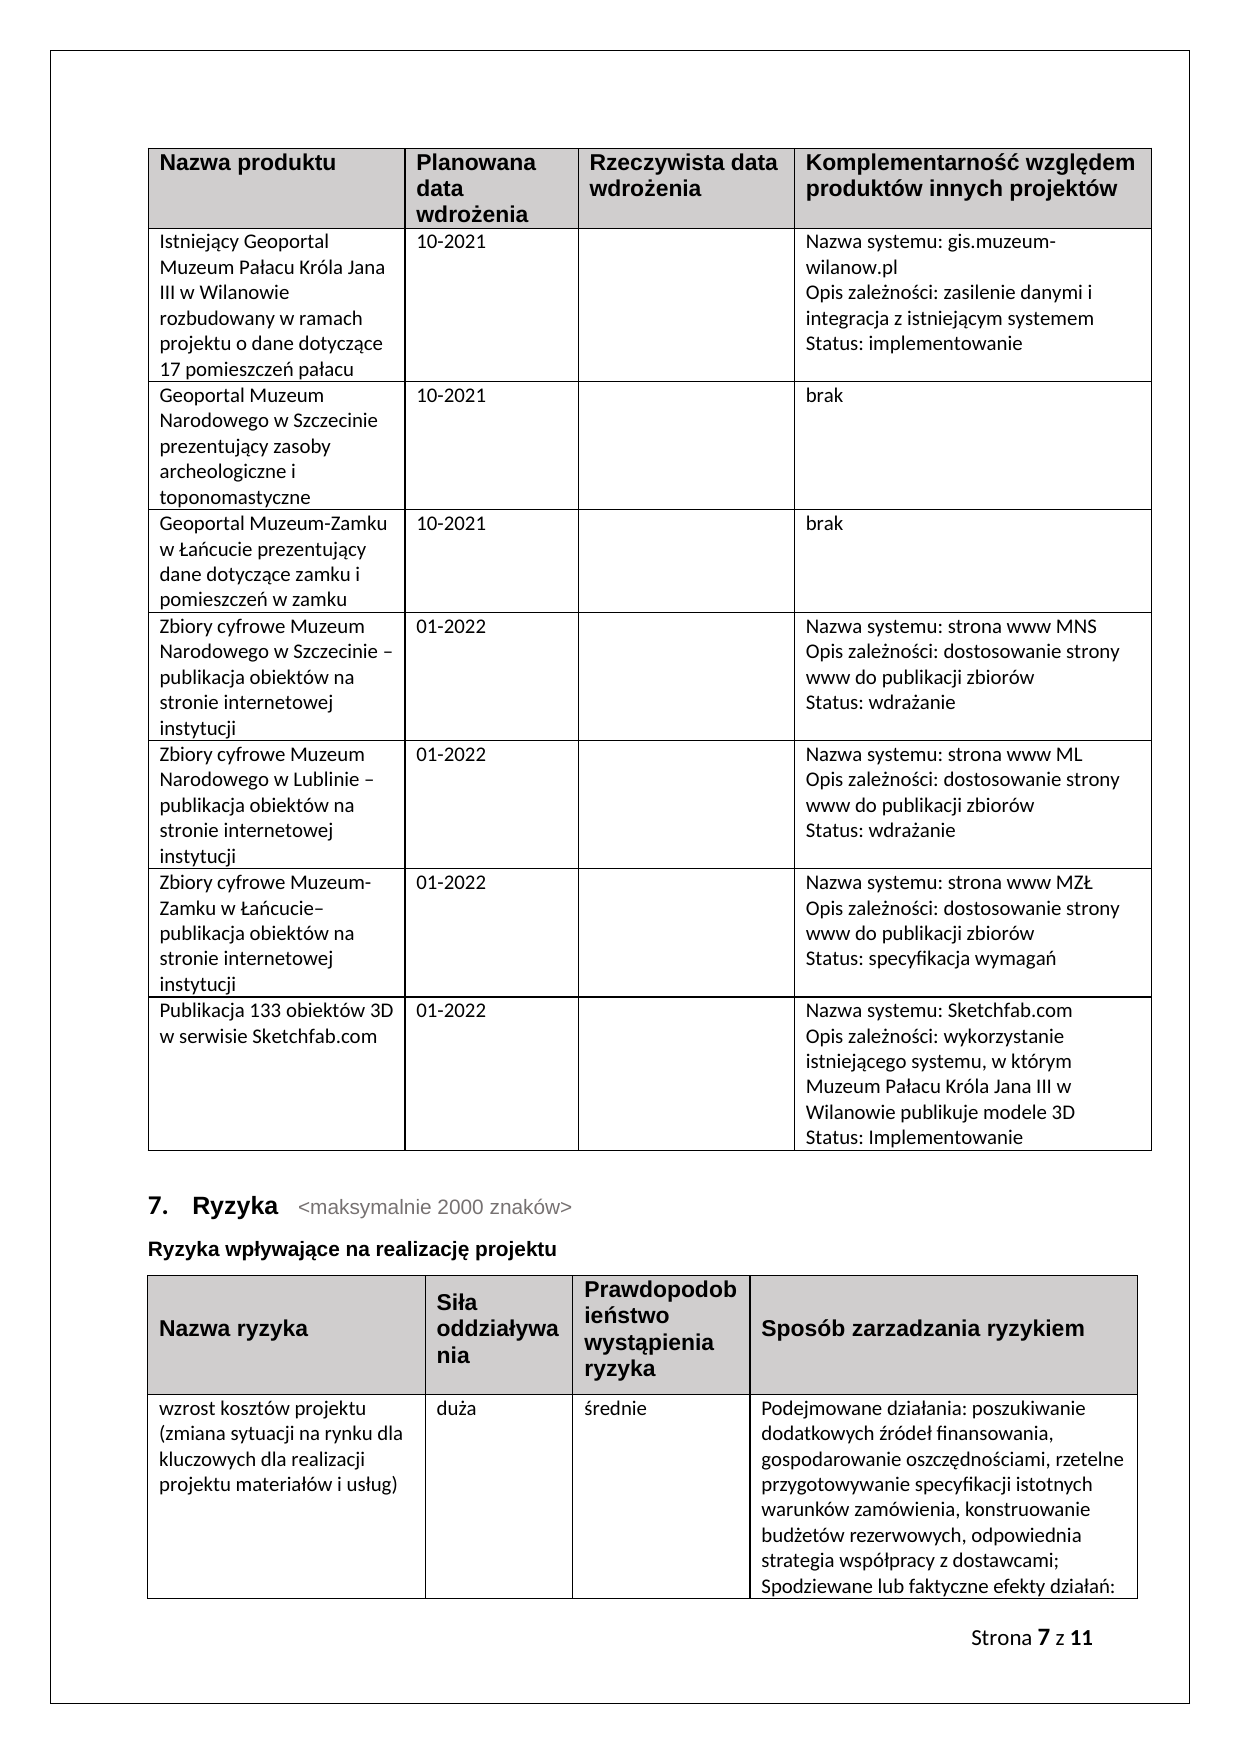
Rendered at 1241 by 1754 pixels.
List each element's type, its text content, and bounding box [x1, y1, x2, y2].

text Ryzyka wpływające na realizację projektu [148, 1237, 1093, 1261]
table_header Sposób zarzadzania ryzykiem [751, 1276, 1137, 1394]
table_cell [579, 998, 794, 1150]
table_cell średnie [573, 1395, 749, 1598]
table_cell [579, 869, 794, 996]
table_cell 10-2021 [406, 229, 578, 381]
table_cell brak [795, 510, 1151, 612]
table_cell [579, 741, 794, 868]
table_cell 10-2021 [406, 382, 578, 509]
table_cell [579, 510, 794, 612]
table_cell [751, 1395, 1137, 1598]
table_header Komplementarność względem produktów innych projektów [795, 149, 1151, 228]
table_header Siła oddziaływania [426, 1276, 572, 1394]
table_cell brak [795, 382, 1151, 509]
table_cell Nazwa systemu: strona www ML Opis zależności: dostosowanie strony www do publikacji zbiorów Status: wdrażanie [795, 741, 1151, 868]
table_cell 01-2022 [406, 741, 578, 868]
table_cell Publikacja 133 obiektów 3D w serwisie Sketchfab.com [149, 998, 404, 1150]
table_cell Geoportal Muzeum-Zamku w Łańcucie prezentujący dane dotyczące zamku i pomieszczeń w zamku [149, 510, 404, 612]
table_cell Nazwa systemu: gis.muzeum-wilanow.pl Opis zależności: zasilenie danymi i integracja z istniejącym systemem Status: implementowanie [795, 229, 1151, 381]
table_cell 01-2022 [406, 869, 578, 996]
table_cell [579, 382, 794, 509]
table_cell 01-2022 [406, 613, 578, 740]
table_cell [579, 229, 794, 381]
table_cell Nazwa systemu: Sketchfab.com Opis zależności: wykorzystanie istniejącego systemu, w którym Muzeum Pałacu Króla Jana III w Wilanowie publikuje modele 3D Status: Implementowanie [795, 998, 1151, 1150]
table_cell Zbiory cyfrowe Muzeum Narodowego w Lublinie – publikacja obiektów na stronie internetowej instytucji [149, 741, 404, 868]
table_cell duża [426, 1395, 572, 1598]
table_cell 10-2021 [406, 510, 578, 612]
table_cell Istniejący Geoportal Muzeum Pałacu Króla Jana III w Wilanowie rozbudowany w ramach projektu o dane dotyczące 17 pomieszczeń pałacu [149, 229, 404, 381]
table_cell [148, 1395, 425, 1598]
table_cell 01-2022 [406, 998, 578, 1150]
table_header Rzeczywista data wdrożenia [579, 149, 794, 228]
table_cell Nazwa systemu: strona www MNS Opis zależności: dostosowanie strony www do publikacji zbiorów Status: wdrażanie [795, 613, 1151, 740]
table_header Nazwa produktu [149, 149, 404, 228]
table_cell Zbiory cyfrowe Muzeum-Zamku w Łańcucie– publikacja obiektów na stronie internetowej instytucji [149, 869, 404, 996]
table_header Nazwa ryzyka [148, 1276, 425, 1394]
table_cell [579, 613, 794, 740]
list Ryzyka <maksymalnie 2000 znaków> [148, 1188, 1093, 1221]
table_cell Nazwa systemu: strona www MZŁ Opis zależności: dostosowanie strony www do publikacji zbiorów Status: specyfikacja wymagań [795, 869, 1151, 996]
table_cell Zbiory cyfrowe Muzeum Narodowego w Szczecinie – publikacja obiektów na stronie internetowej instytucji [149, 613, 404, 740]
table_header Planowana data wdrożenia [406, 149, 578, 228]
table_header Prawdopodobieństwo wystąpienia ryzyka [573, 1276, 749, 1394]
table_cell Geoportal Muzeum Narodowego w Szczecinie prezentujący zasoby archeologiczne i toponomastyczne [149, 382, 404, 509]
